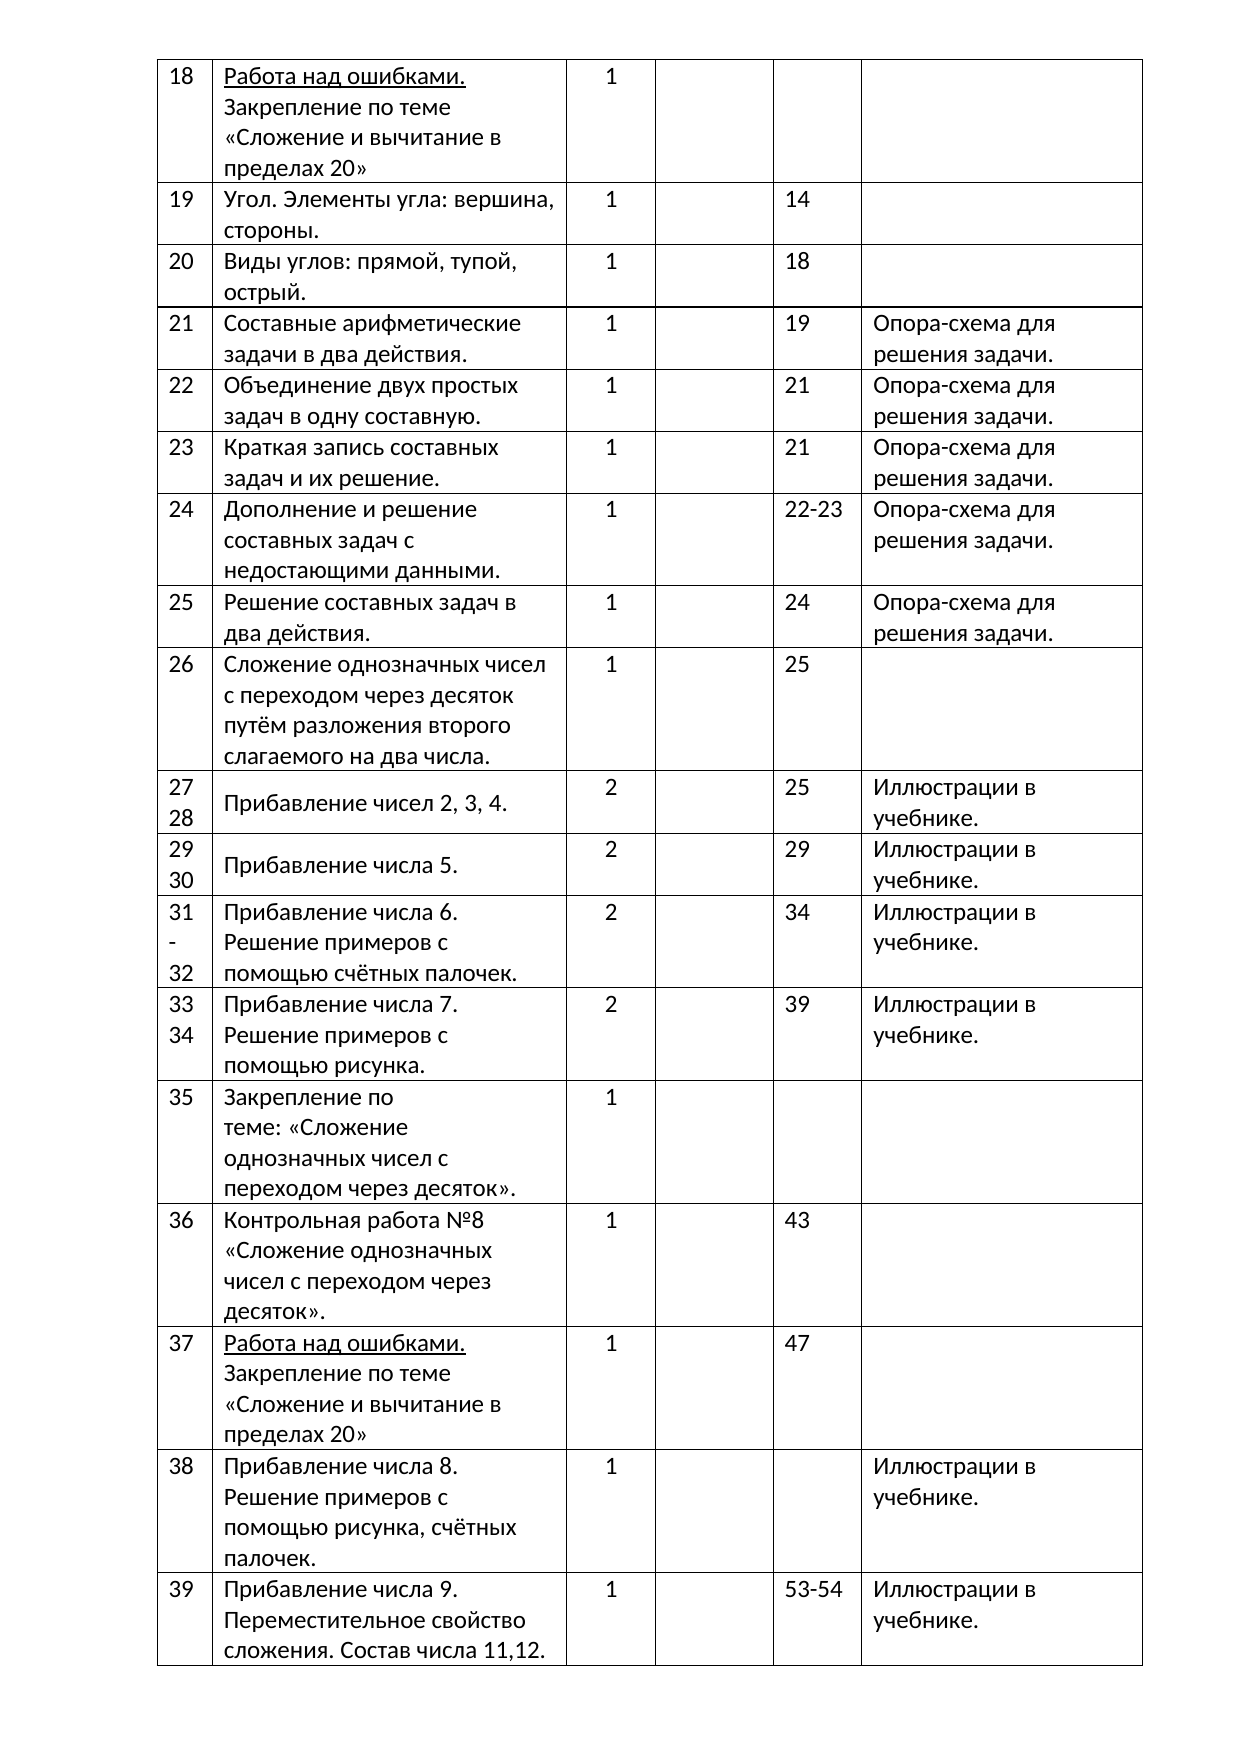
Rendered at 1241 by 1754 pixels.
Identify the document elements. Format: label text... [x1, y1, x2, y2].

table_cell 1 [567, 370, 655, 431]
table_cell 37 [158, 1327, 212, 1449]
table_cell Прибавление чисел 2, 3, 4. [213, 771, 566, 832]
table_cell 31-32 [158, 896, 212, 987]
table_cell [774, 1081, 861, 1203]
table_cell 26 [158, 648, 212, 770]
table_cell 2 [567, 834, 655, 894]
table_cell [656, 586, 773, 647]
table_cell [774, 60, 861, 182]
table_cell Опора-схема для решения задачи. [862, 586, 1142, 647]
table_cell 14 [774, 183, 861, 244]
table_cell [656, 432, 773, 493]
table_cell [862, 183, 1142, 244]
table_cell 25 [158, 586, 212, 647]
table_cell 1 [567, 308, 655, 368]
table_cell 24 [774, 586, 861, 647]
table_cell Опора-схема для решения задачи. [862, 370, 1142, 431]
table_cell Составные арифметические задачи в два действия. [213, 308, 566, 368]
table_cell 1 [567, 1450, 655, 1572]
table_cell 39 [774, 988, 861, 1080]
table_cell [656, 1327, 773, 1449]
table_cell 29 30 [158, 834, 212, 894]
table_cell Опора-схема для решения задачи. [862, 432, 1142, 493]
table_cell 1 [567, 60, 655, 182]
table_cell Сложение однозначных чисел с переходом через десяток путём разложения второго слагаемого на два числа. [213, 648, 566, 770]
table_cell 2 [567, 771, 655, 832]
table_cell 25 [774, 648, 861, 770]
table_cell Работа над ошибками. Закрепление по теме «Сложение и вычитание в пределах 20» [213, 60, 566, 182]
table_cell 1 [567, 1573, 655, 1665]
table_cell 23 [158, 432, 212, 493]
table_cell 35 [158, 1081, 212, 1203]
table_cell 34 [774, 896, 861, 987]
table_cell Иллюстрации в учебнике. [862, 896, 1142, 987]
table_cell Закрепление по теме: «Сложение однозначных чисел с переходом через десяток». [213, 1081, 566, 1203]
table_cell [656, 896, 773, 987]
table_cell 29 [774, 834, 861, 894]
table_cell 18 [158, 60, 212, 182]
table_cell [656, 370, 773, 431]
table_cell 1 [567, 245, 655, 306]
table_cell [656, 245, 773, 306]
table_cell Иллюстрации в учебнике. [862, 834, 1142, 894]
table_cell 1 [567, 183, 655, 244]
table_cell 1 [567, 432, 655, 493]
table_cell [656, 1450, 773, 1572]
table_cell 22-23 [774, 494, 861, 585]
table_cell Угол. Элементы угла: вершина, стороны. [213, 183, 566, 244]
table_cell 20 [158, 245, 212, 306]
table_cell 39 [158, 1573, 212, 1665]
table_cell 33 34 [158, 988, 212, 1080]
table_cell [862, 648, 1142, 770]
table_cell 27 28 [158, 771, 212, 832]
table_cell Прибавление числа 9. Переместительное свойство сложения. Состав числа 11,12. [213, 1573, 566, 1665]
table_cell Прибавление числа 5. [213, 834, 566, 894]
table_cell 1 [567, 494, 655, 585]
table_cell [656, 183, 773, 244]
table_cell [656, 308, 773, 368]
table_cell 19 [774, 308, 861, 368]
table_cell [656, 494, 773, 585]
table_cell 21 [158, 308, 212, 368]
table_cell 36 [158, 1204, 212, 1326]
table_cell 2 [567, 896, 655, 987]
table_cell 38 [158, 1450, 212, 1572]
table_cell Иллюстрации в учебнике. [862, 771, 1142, 832]
table_cell Прибавление числа 7. Решение примеров с помощью рисунка. [213, 988, 566, 1080]
table_cell Иллюстрации в учебнике. [862, 988, 1142, 1080]
table_cell 2 [567, 988, 655, 1080]
table_cell Решение составных задач в два действия. [213, 586, 566, 647]
table_cell [862, 1081, 1142, 1203]
table_cell Прибавление числа 8. Решение примеров с помощью рисунка, счётных палочек. [213, 1450, 566, 1572]
table_cell 53-54 [774, 1573, 861, 1665]
table_cell [862, 1327, 1142, 1449]
table_cell 43 [774, 1204, 861, 1326]
table_cell Иллюстрации в учебнике. [862, 1450, 1142, 1572]
table_cell 1 [567, 1081, 655, 1203]
table_cell 47 [774, 1327, 861, 1449]
table_cell 18 [774, 245, 861, 306]
table_cell 1 [567, 586, 655, 647]
table_cell [656, 988, 773, 1080]
table_cell 24 [158, 494, 212, 585]
table_cell [656, 771, 773, 832]
table_cell [656, 834, 773, 894]
table_cell 22 [158, 370, 212, 431]
table_cell Работа над ошибками. Закрепление по теме «Сложение и вычитание в пределах 20» [213, 1327, 566, 1449]
table_cell [862, 1204, 1142, 1326]
table_cell Виды углов: прямой, тупой, острый. [213, 245, 566, 306]
table_cell [656, 648, 773, 770]
table_cell [656, 60, 773, 182]
table_cell [862, 60, 1142, 182]
table_cell [774, 1450, 861, 1572]
table_cell 1 [567, 1327, 655, 1449]
table_cell 19 [158, 183, 212, 244]
table_cell Опора-схема для решения задачи. [862, 494, 1142, 585]
table_cell 25 [774, 771, 861, 832]
table_cell Дополнение и решение составных задач с недостающими данными. [213, 494, 566, 585]
table_cell Опора-схема для решения задачи. [862, 308, 1142, 368]
table_cell 1 [567, 1204, 655, 1326]
table_cell Контрольная работа №8 «Сложение однозначных чисел с переходом через десяток». [213, 1204, 566, 1326]
table_cell 21 [774, 432, 861, 493]
table_cell 21 [774, 370, 861, 431]
table_cell [656, 1573, 773, 1665]
table_cell 1 [567, 648, 655, 770]
table_cell [862, 245, 1142, 306]
table_cell Прибавление числа 6. Решение примеров с помощью счётных палочек. [213, 896, 566, 987]
table_cell [656, 1081, 773, 1203]
table_cell [656, 1204, 773, 1326]
table_cell Иллюстрации в учебнике. [862, 1573, 1142, 1665]
table_cell Объединение двух простых задач в одну составную. [213, 370, 566, 431]
table_cell Краткая запись составных задач и их решение. [213, 432, 566, 493]
